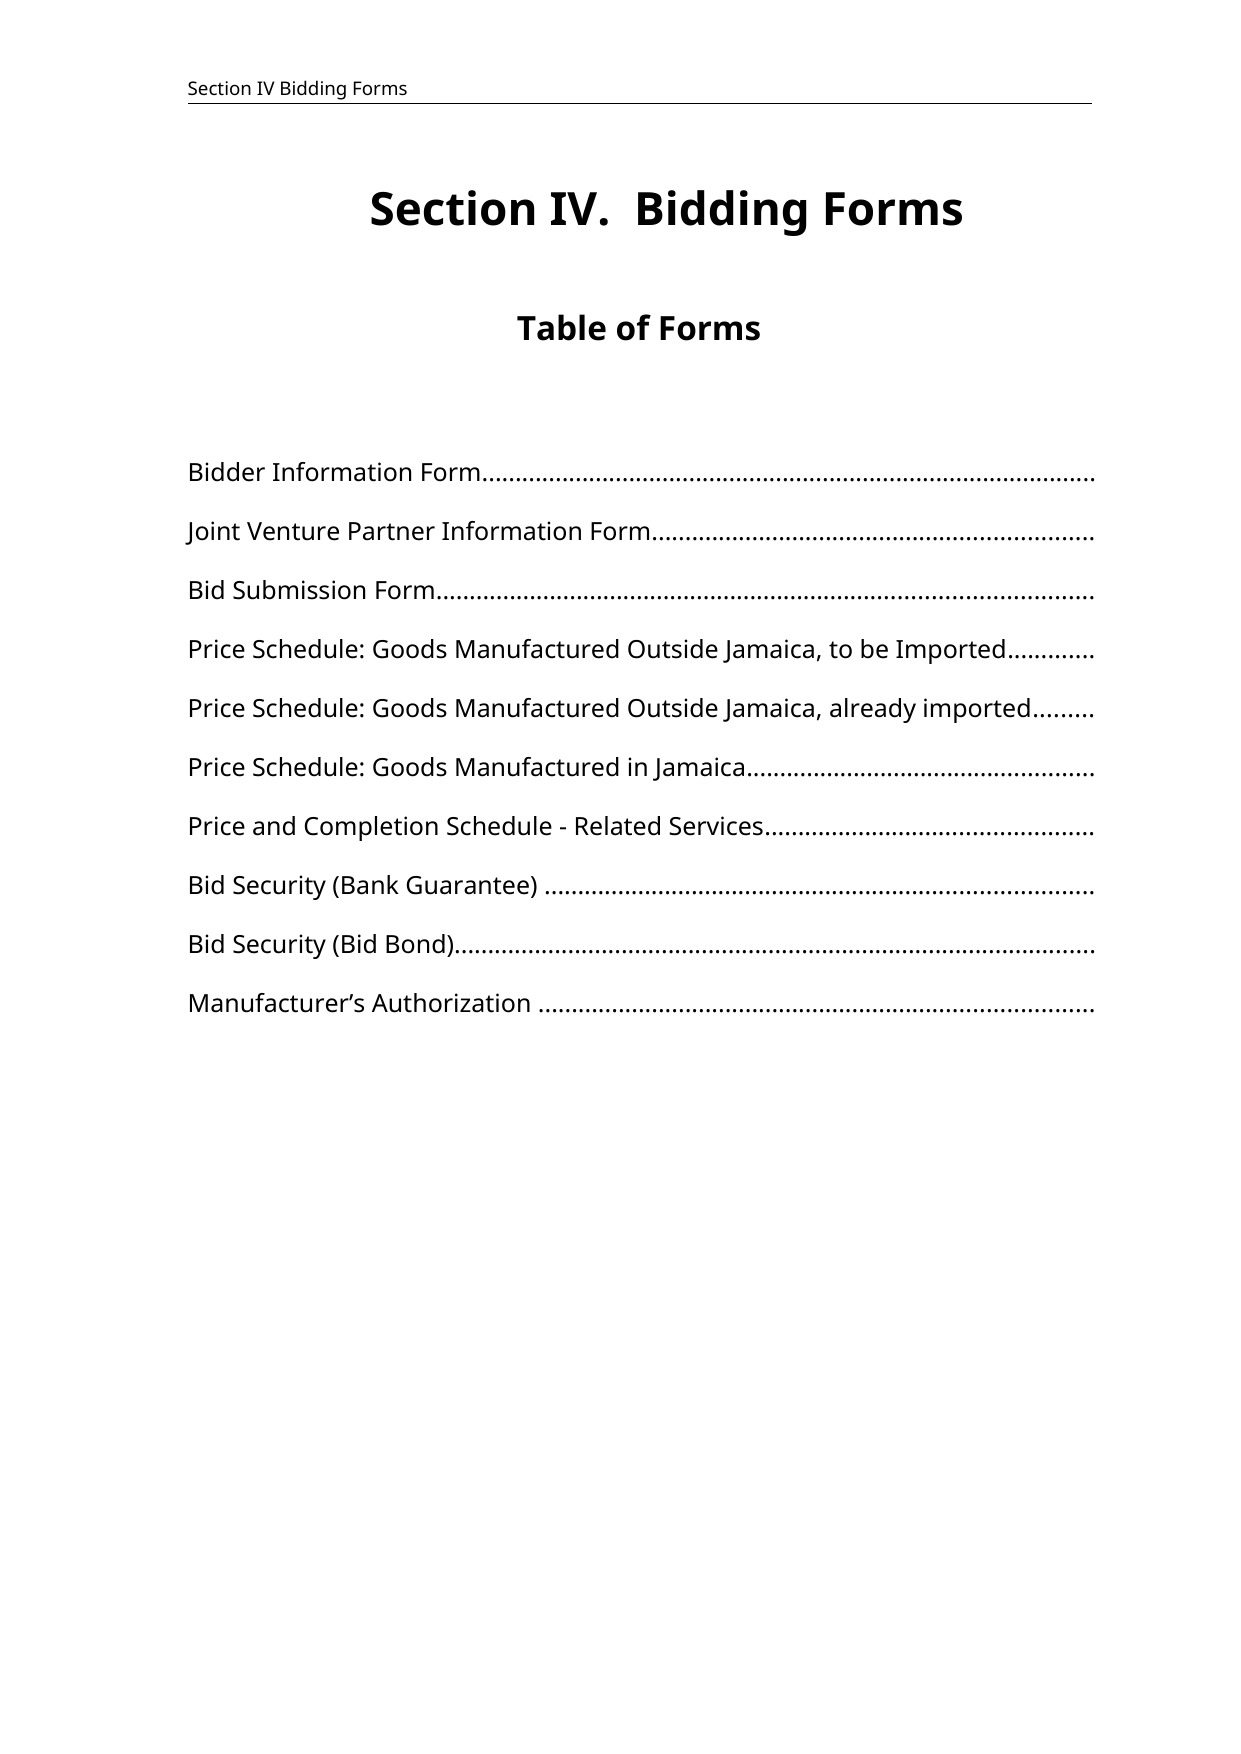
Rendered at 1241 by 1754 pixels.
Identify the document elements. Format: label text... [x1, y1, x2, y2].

text Price and Completion Schedule - Related Services 40 [187, 808, 1090, 843]
text Bid Security (Bank Guarantee) 41 [187, 868, 1090, 902]
text Price Schedule: Goods Manufactured Outside Jamaica, to be Imported 37 [187, 631, 1090, 665]
text Bid Security (Bid Bond) 42 [187, 927, 1090, 961]
text Price Schedule: Goods Manufactured Outside Jamaica, already imported 38 [187, 690, 1090, 724]
table_header Section IV. Bidding Forms [188, 150, 1146, 264]
text Table of Forms [187, 304, 1090, 350]
text Price Schedule: Goods Manufactured in Jamaica 39 [187, 749, 1090, 783]
text Bidder Information Form 32 [187, 454, 1090, 488]
text Manufacturer’s Authorization 44 [187, 986, 1090, 1020]
text Joint Venture Partner Information Form 33 [187, 513, 1090, 547]
text Bid Submission Form 34 [187, 572, 1090, 606]
